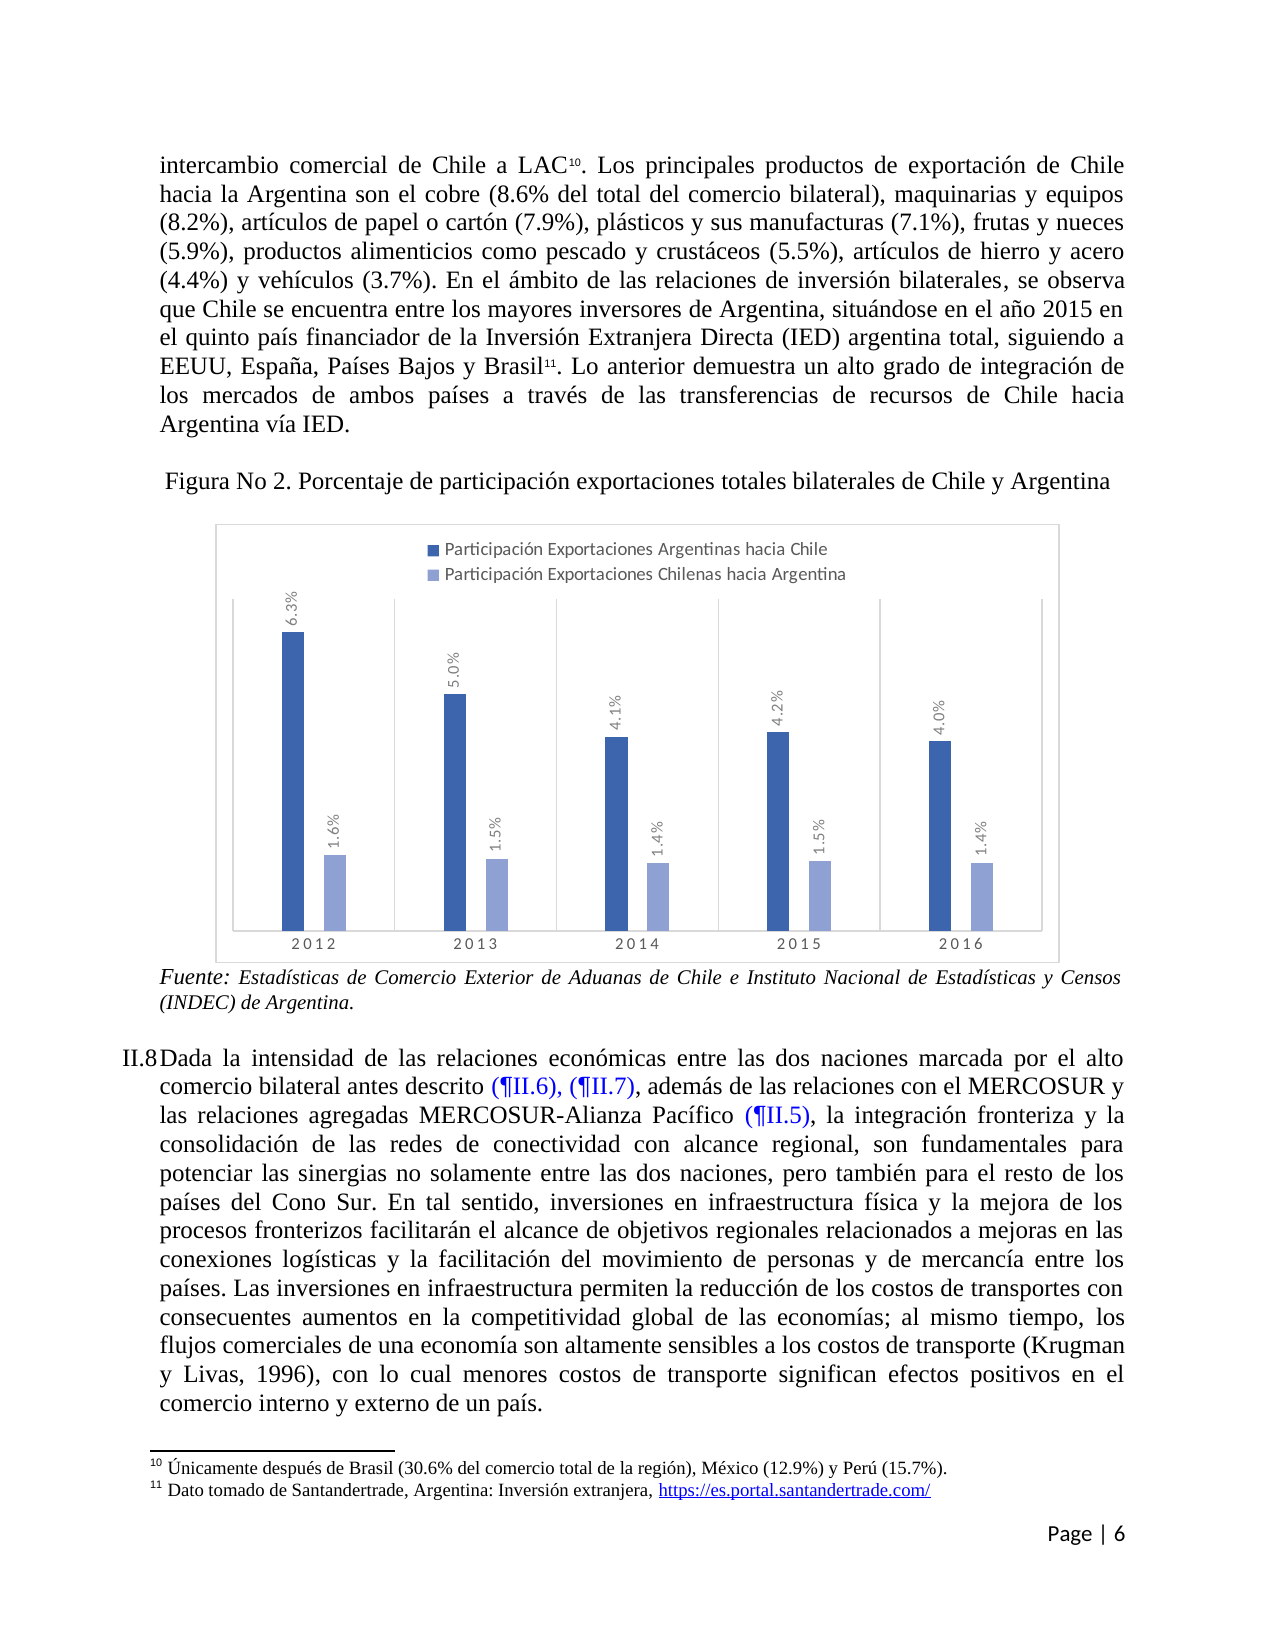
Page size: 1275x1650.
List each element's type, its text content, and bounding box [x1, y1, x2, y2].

list Dada la intensidad de las relaciones económicas entre las dos naciones marcada por el alto comercio bilateral antes descrito (¶2.6), (¶2.7), además de las relaciones con el MERCOSUR y las relaciones agregadas MERCOSUR-Alianza Pacífico (¶2.5), la integración fronteriza y la consolidación de las redes de conectividad con alcance regional, son fundamentales para potenciar las sinergias no solamente entre las dos naciones, pero también para el resto de los países del Cono Sur. En tal sentido, inversiones en infraestructura física y la mejora de los procesos fronterizos facilitarán el alcance de objetivos regionales relacionados a mejoras en las conexiones logísticas y la facilitación del movimiento de personas y de mercancía entre los países. Las inversiones en infraestructura permiten la reducción de los costos de transportes con consecuentes aumentos en la competitividad global de las economías; al mismo tiempo, los flujos comerciales de una economía son altamente sensibles a los costos de transporte (Krugman y Livas, 1996), con lo cual menores costos de transporte significan efectos positivos en el comercio interno y externo de un país. [122, 1043, 1125, 1417]
list Fuente: Estadísticas de Comercio Exterior de Aduanas de Chile e Instituto Nacional de Estadísticas y Censos (INDEC) de Argentina. [159, 963, 1125, 1014]
text Figura No 2. Porcentaje de participación exportaciones totales bilaterales de Chile y Argentina [150, 466, 1125, 495]
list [122, 150, 1125, 437]
